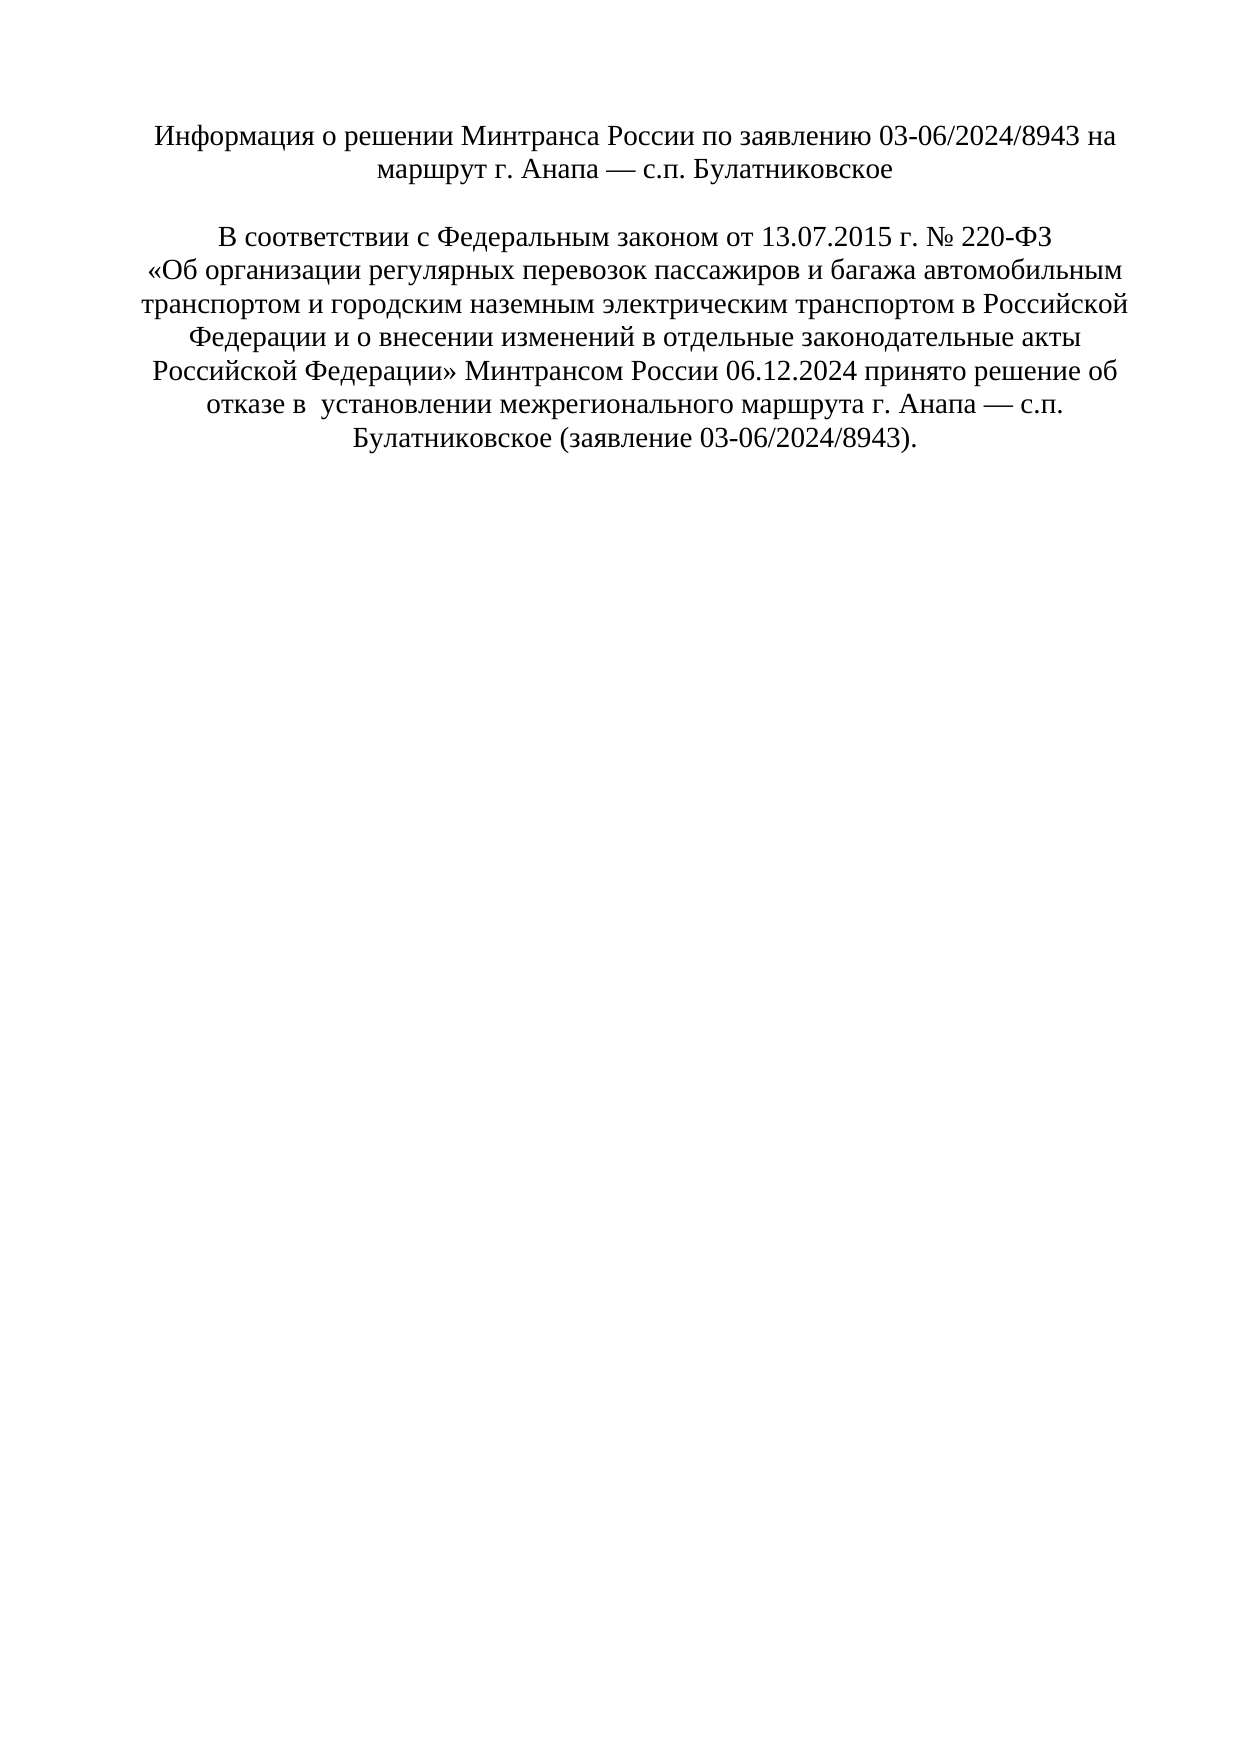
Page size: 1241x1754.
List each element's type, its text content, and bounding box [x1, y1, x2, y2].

text Информация о решении Минтранса России по заявлению 03-06/2024/8943 на маршрут г. Анапа — с.п. Булатниковское [118, 118, 1152, 185]
text В соответствии с Федеральным законом от 13.07.2015 г. № 220-ФЗ «Об организации регулярных перевозок пассажиров и багажа автомобильным транспортом и городским наземным электрическим транспортом в Российской Федерации и о внесении изменений в отдельные законодательные акты Российской Федерации» Минтрансом России 06.12.2024 принято решение об отказе в установлении межрегионального маршрута г. Анапа — с.п. Булатниковское (заявление 03-06/2024/8943). [118, 219, 1152, 453]
